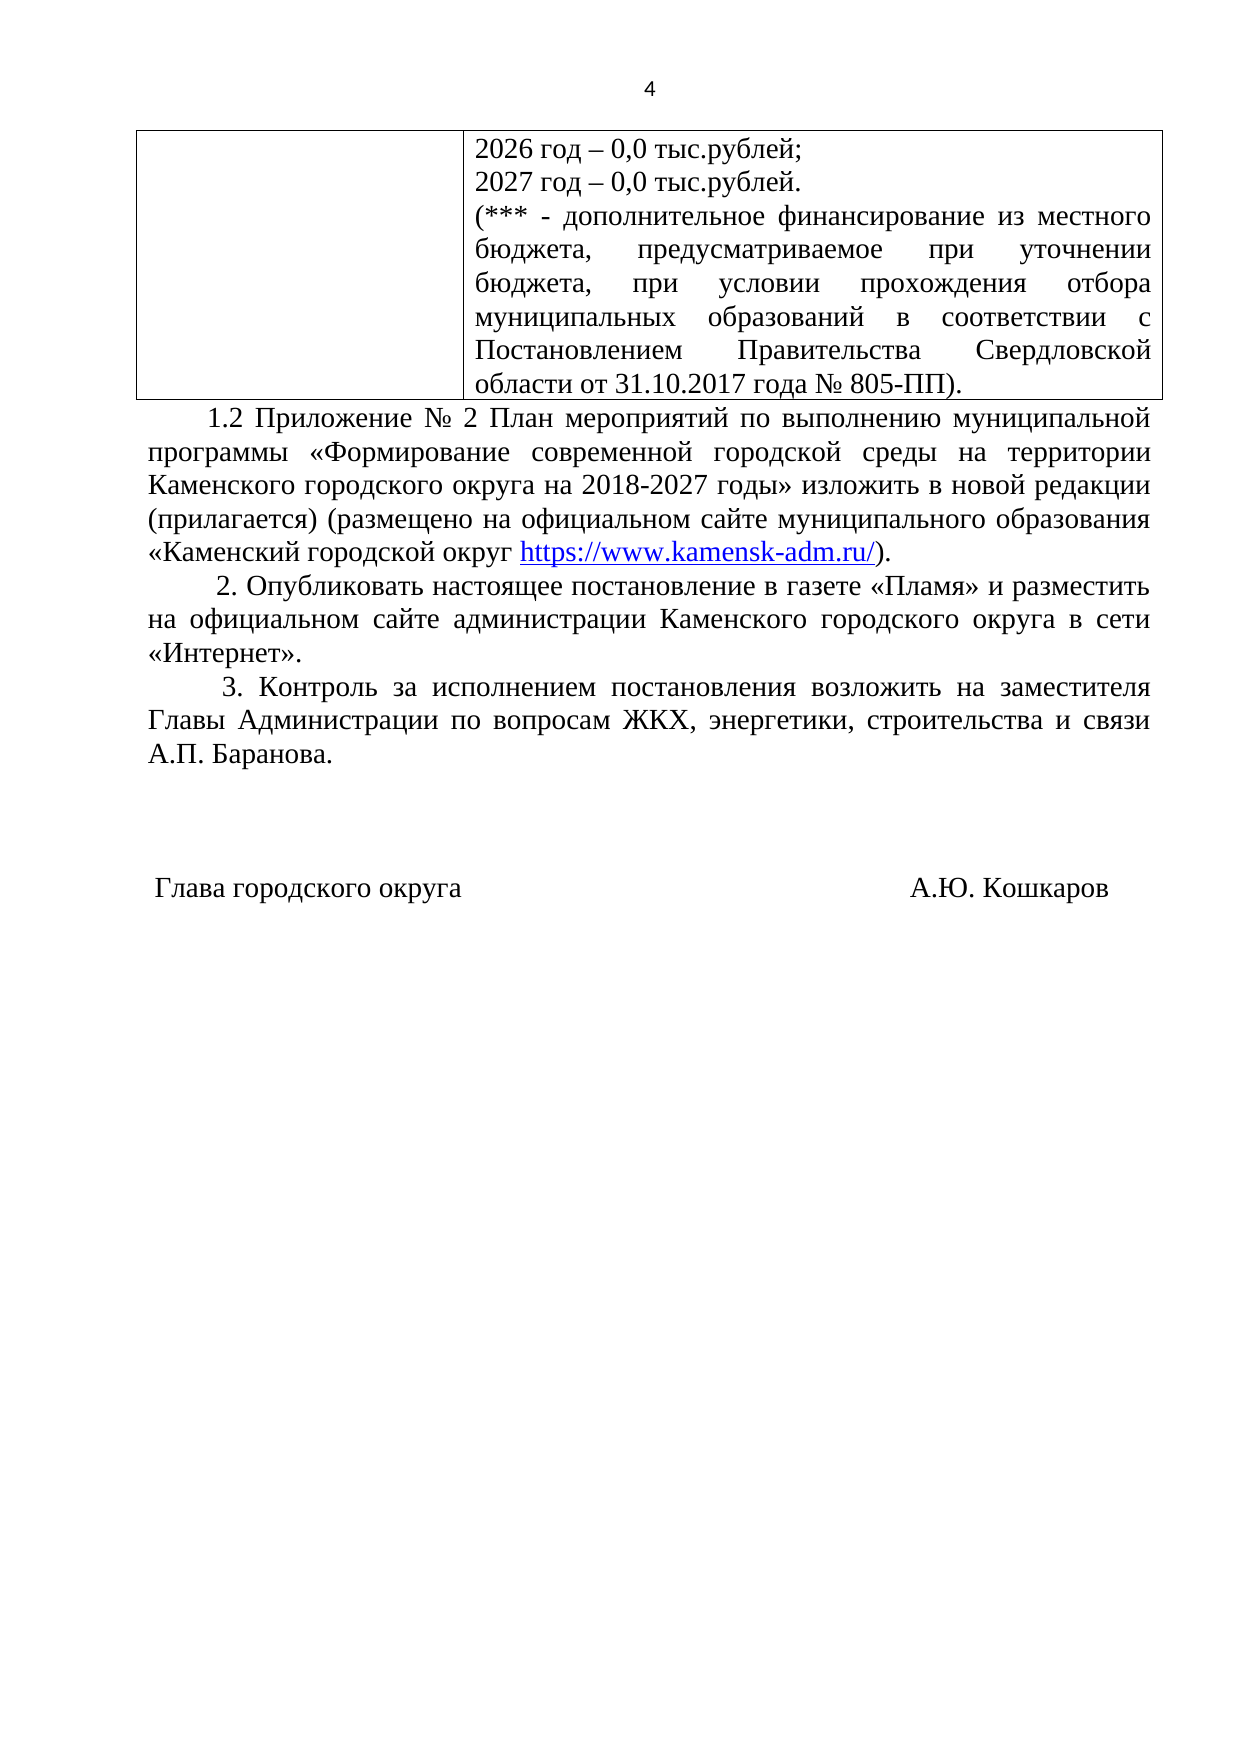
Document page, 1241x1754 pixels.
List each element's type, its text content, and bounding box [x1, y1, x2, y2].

list 1.2 Приложение № 2 План мероприятий по выполнению муниципальной программы «Формирование современной городской среды на территории Каменского городского округа на 2018-2027 годы» изложить в новой редакции (прилагается) (размещено на официальном сайте муниципального образования «Каменский городской округ https://www.kamensk-adm.ru/). [148, 400, 1152, 568]
table_header Глава городского округа [147, 870, 633, 937]
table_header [137, 131, 463, 399]
text 3. Контроль за исполнением постановления возложить на заместителя Главы Администрации по вопросам ЖКХ, энергетики, строительства и связи А.П. Баранова. [148, 669, 1152, 769]
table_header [464, 131, 1162, 399]
text 2. Опубликовать настоящее постановление в газете «Пламя» и разместить на официальном сайте администрации Каменского городского округа в сети «Интернет». [148, 568, 1152, 669]
table_header А.Ю. Кошкаров [633, 870, 1120, 937]
